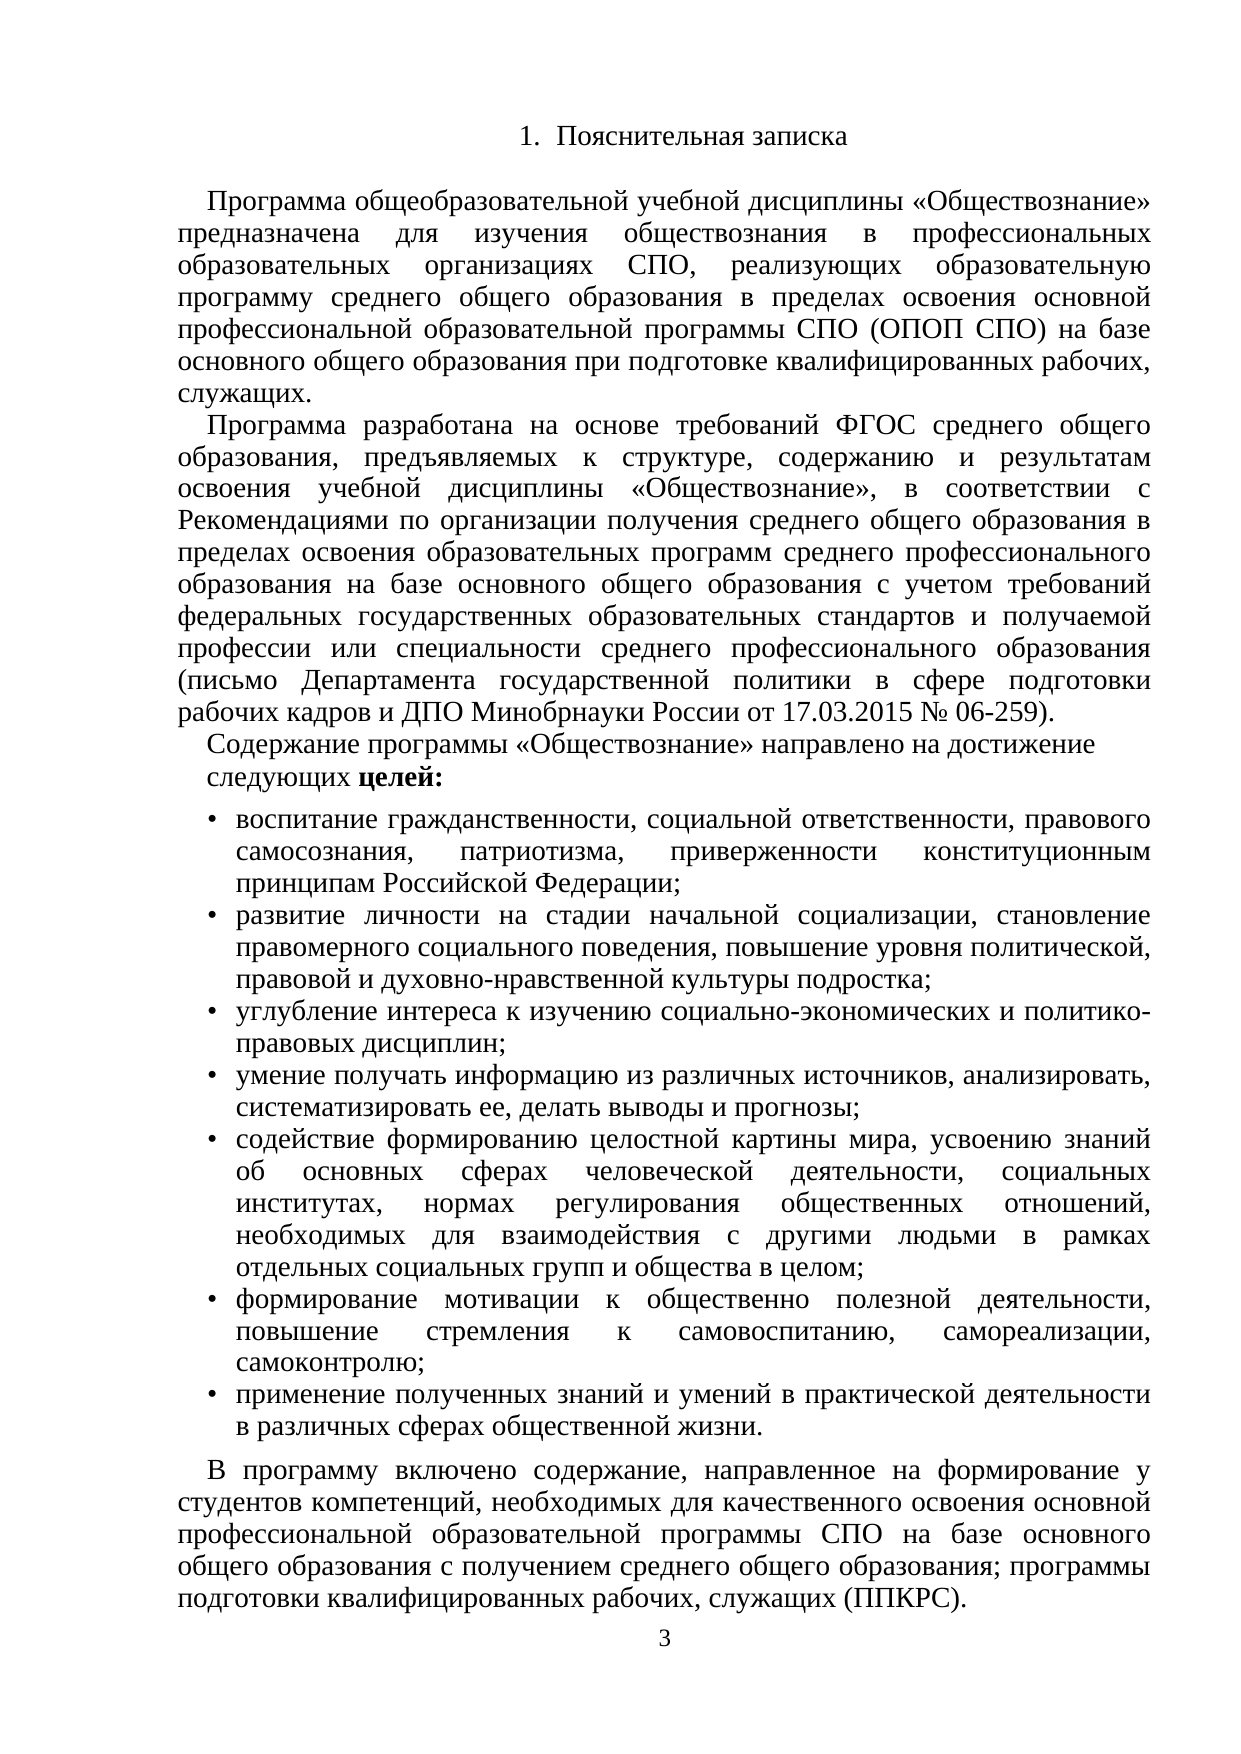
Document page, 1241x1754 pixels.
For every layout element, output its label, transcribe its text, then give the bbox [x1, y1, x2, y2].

text Программа общеобразовательной учебной дисциплины «Обществознание» предназначена для изучения обществознания в профессиональных образовательных организациях СПО, реализующих образовательную программу среднего общего образования в пределах освоения основной профессиональной образовательной программы СПО (ОПОП СПО) на базе основного общего образования при подготовке квалифицированных рабочих, служащих. [177, 185, 1152, 408]
list углубление интереса к изучению социально-экономических и политико-правовых дисциплин; [207, 995, 1152, 1059]
list применение полученных знаний и умений в практической деятельности в различных сферах общественной жизни. [207, 1378, 1152, 1442]
list умение получать информацию из различных источников, анализировать, систематизировать ее, делать выводы и прогнозы; [207, 1059, 1152, 1123]
text Программа разработана на основе требований ФГОС среднего общего образования, предъявляемых к структуре, содержанию и результатам освоения учебной дисциплины «Обществознание», в соответствии с Рекомендациями по организации получения среднего общего образования в пределах освоения образовательных программ среднего профессионального образования на базе основного общего образования с учетом требований федеральных государственных образовательных стандартов и получаемой профессии или специальности среднего профессионального образования (письмо Департамента государственной политики в сфере подготовки рабочих кадров и ДПО Минобрнауки России от 17.03.2015 № 06-259). [177, 409, 1152, 727]
text В программу включено содержание, направленное на формирование у студентов компетенций, необходимых для качественного освоения основной профессиональной образовательной программы СПО на базе основного общего образования с получением среднего общего образования; программы подготовки квалифицированных рабочих, служащих (ППКРС). [177, 1454, 1152, 1613]
list развитие личности на стадии начальной социализации, становление правомерного социального поведения, повышение уровня политической, правовой и духовно-нравственной культуры подростка; [207, 899, 1152, 995]
list Пояснительная записка [215, 118, 1152, 152]
list содействие формированию целостной картины мира, усвоению знаний об основных сферах человеческой деятельности, социальных институтах, нормах регулирования общественных отношений, необходимых для взаимодействия с другими людьми в рамках отдельных социальных групп и общества в целом; [207, 1123, 1152, 1282]
text Содержание программы «Обществознание» направлено на достижение следующих целей: [206, 727, 1152, 792]
list формирование мотивации к общественно полезной деятельности, повышение стремления к самовоспитанию, самореализации, самоконтролю; [207, 1283, 1152, 1378]
list воспитание гражданственности, социальной ответственности, правового самосознания, патриотизма, приверженности конституционным принципам Российской Федерации; [207, 803, 1152, 899]
